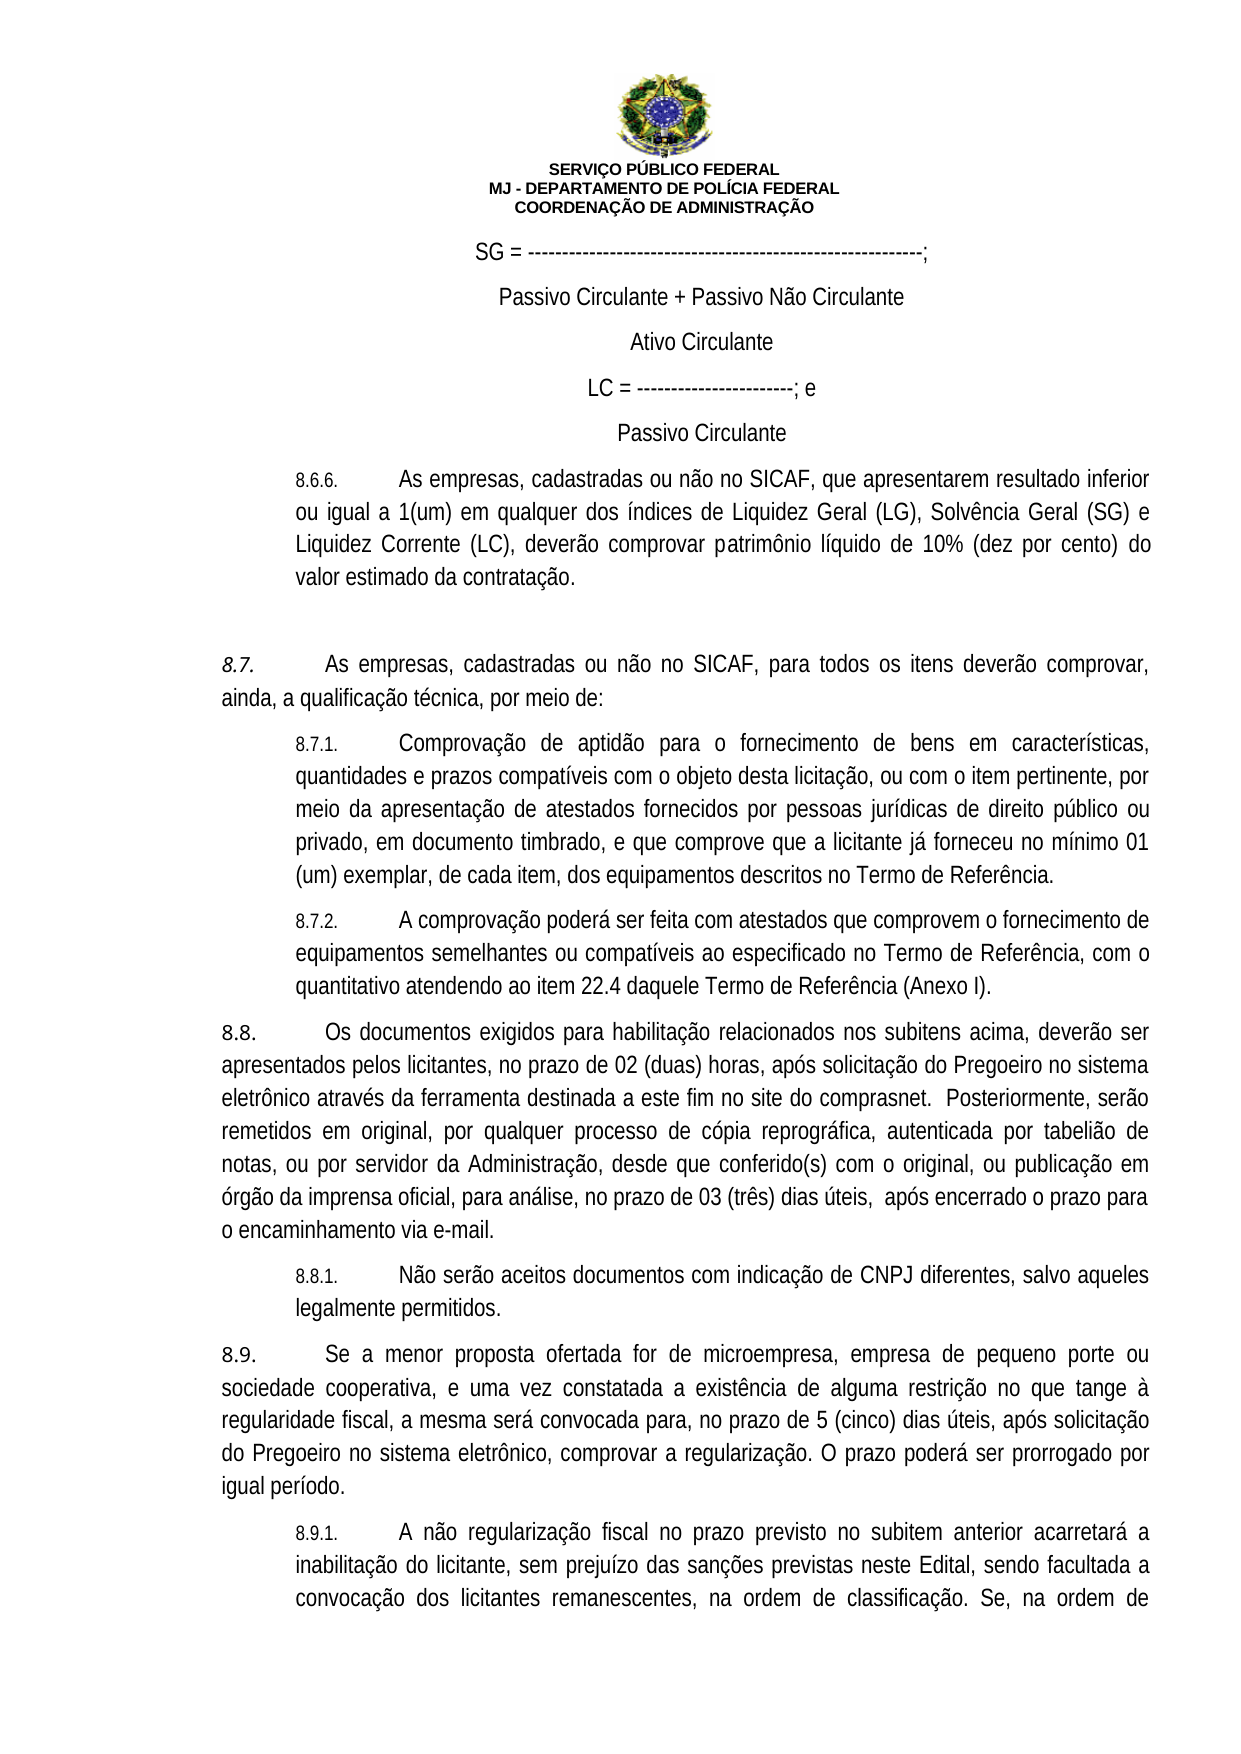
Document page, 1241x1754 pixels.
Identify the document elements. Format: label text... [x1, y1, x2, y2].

text LC = -----------------------; e [252, 373, 1152, 401]
list Comprovação de aptidão para o fornecimento de bens em características, quantidades e prazos compatíveis com o objeto desta licitação, ou com o item pertinente, por meio da apresentação de atestados fornecidos por pessoas jurídicas de direito público ou privado, em documento timbrado, e que comprove que a licitante já forneceu no mínimo 01 (um) exemplar, de cada item, dos equipamentos descritos no Termo de Referência. [295, 728, 1152, 888]
text SG = ----------------------------------------------------------; [252, 236, 1152, 265]
list As empresas, cadastradas ou não no SICAF, para todos os itens deverão comprovar, ainda, a qualificação técnica, por meio de: [221, 649, 1152, 711]
text Passivo Circulante [252, 418, 1152, 447]
list As empresas, cadastradas ou não no SICAF, que apresentarem resultado inferior ou igual a 1(um) em qualquer dos índices de Liquidez Geral (LG), Solvência Geral (SG) e Liquidez Corrente (LC), deverão comprovar patrimônio líquido de 10% (dez por cento) do valor estimado da contratação. [295, 463, 1152, 591]
list Se a menor proposta ofertada for de microempresa, empresa de pequeno porte ou sociedade cooperativa, e uma vez constatada a existência de alguma restrição no que tange à regularidade fiscal, a mesma será convocada para, no prazo de 5 (cinco) dias úteis, após solicitação do Pregoeiro no sistema eletrônico, comprovar a regularização. O prazo poderá ser prorrogado por igual período. [221, 1339, 1152, 1500]
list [295, 1517, 1152, 1611]
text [252, 282, 1152, 311]
text Ativo Circulante [252, 327, 1152, 356]
list Os documentos exigidos para habilitação relacionados nos subitens acima, deverão ser apresentados pelos licitantes, no prazo de 02 (duas) horas, após solicitação do Pregoeiro no sistema eletrônico através da ferramenta destinada a este fim no site do comprasnet. Posteriormente, serão remetidos em original, por qualquer processo de cópia reprográfica, autenticada por tabelião de notas, ou por servidor da Administração, desde que conferido(s) com o original, ou publicação em órgão da imprensa oficial, para análise, no prazo de 03 (três) dias úteis, após encerrado o prazo para o encaminhamento via e-mail. [221, 1016, 1152, 1243]
list Não serão aceitos documentos com indicação de CNPJ diferentes, salvo aqueles legalmente permitidos. [295, 1260, 1152, 1322]
list A comprovação poderá ser feita com atestados que comprovem o fornecimento de equipamentos semelhantes ou compatíveis ao especificado no Termo de Referência, com o quantitativo atendendo ao item 22.4 daquele Termo de Referência (Anexo I). [295, 905, 1152, 1000]
